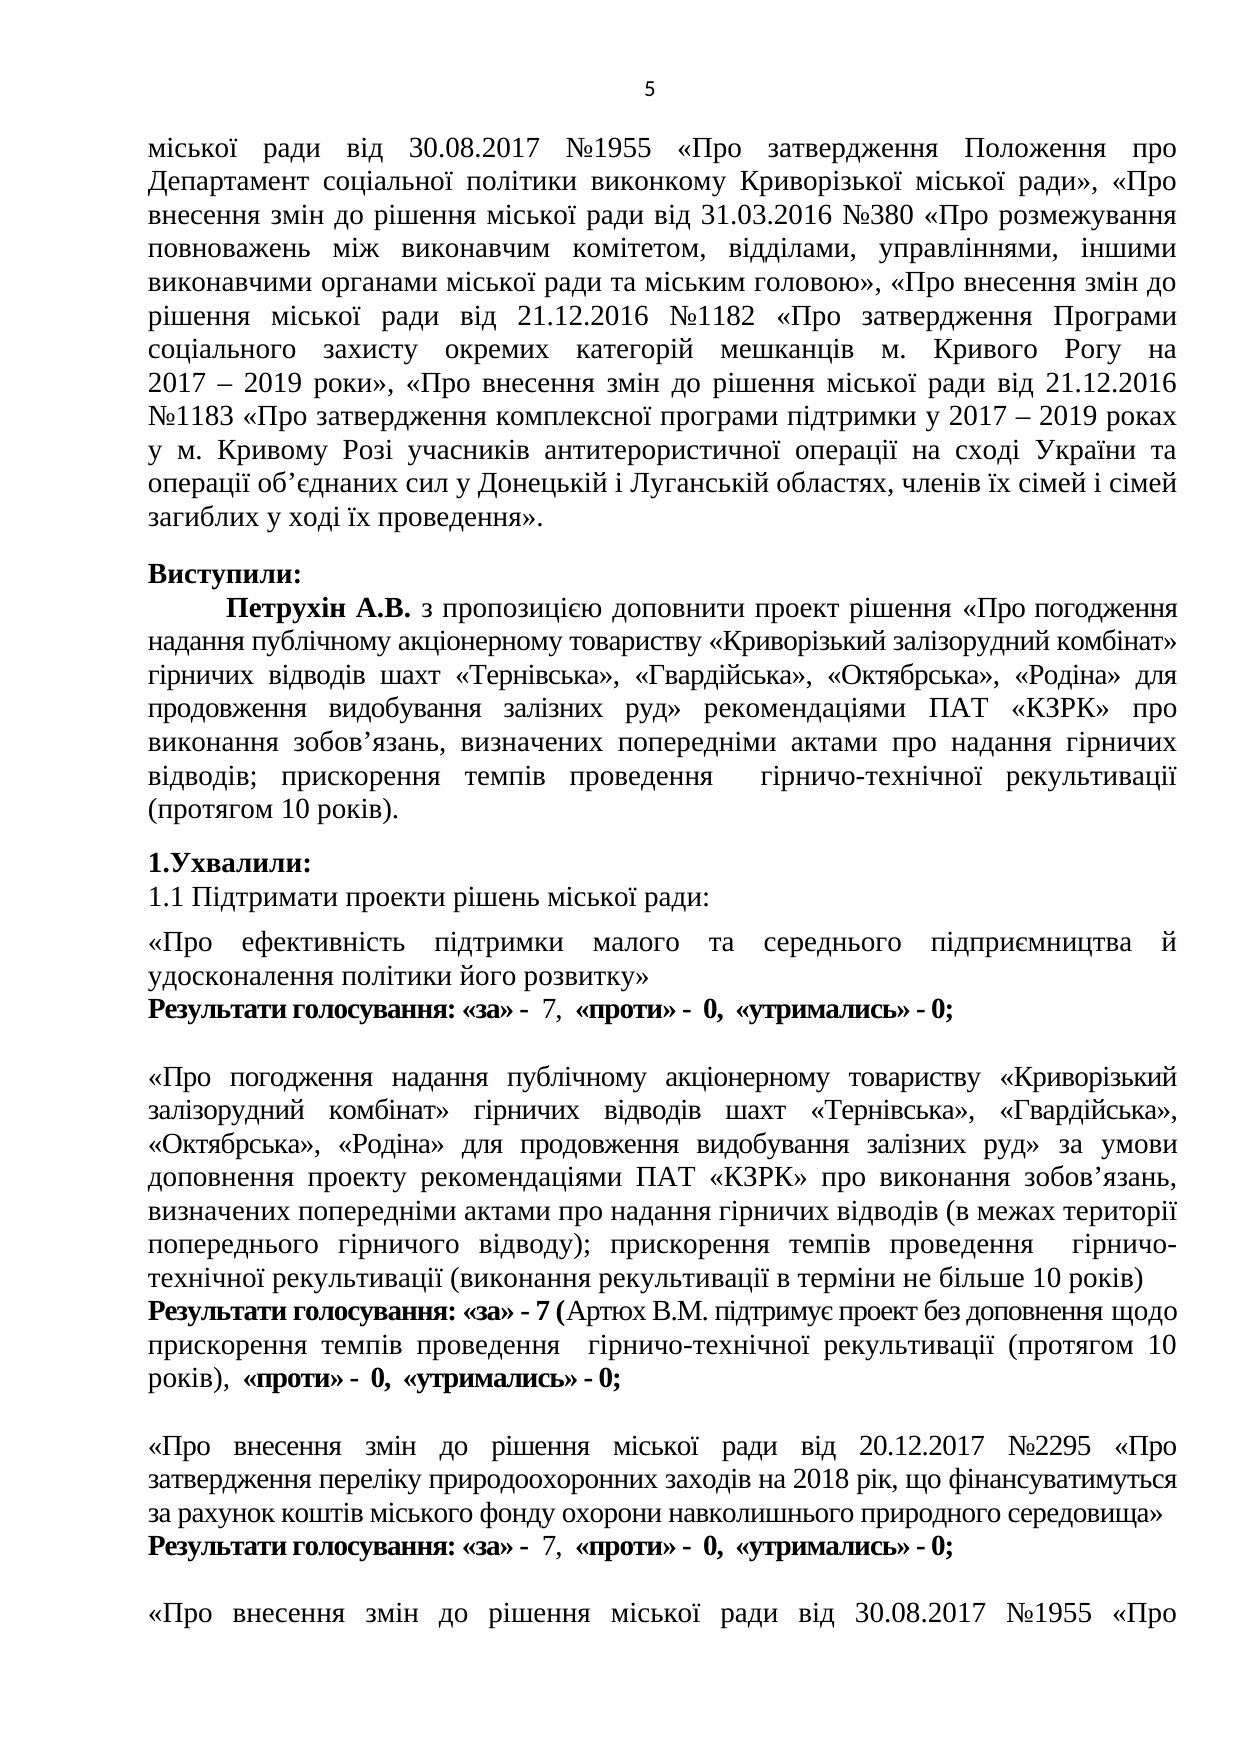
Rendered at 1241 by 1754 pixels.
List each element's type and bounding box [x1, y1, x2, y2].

table_header [136, 130, 1189, 1652]
